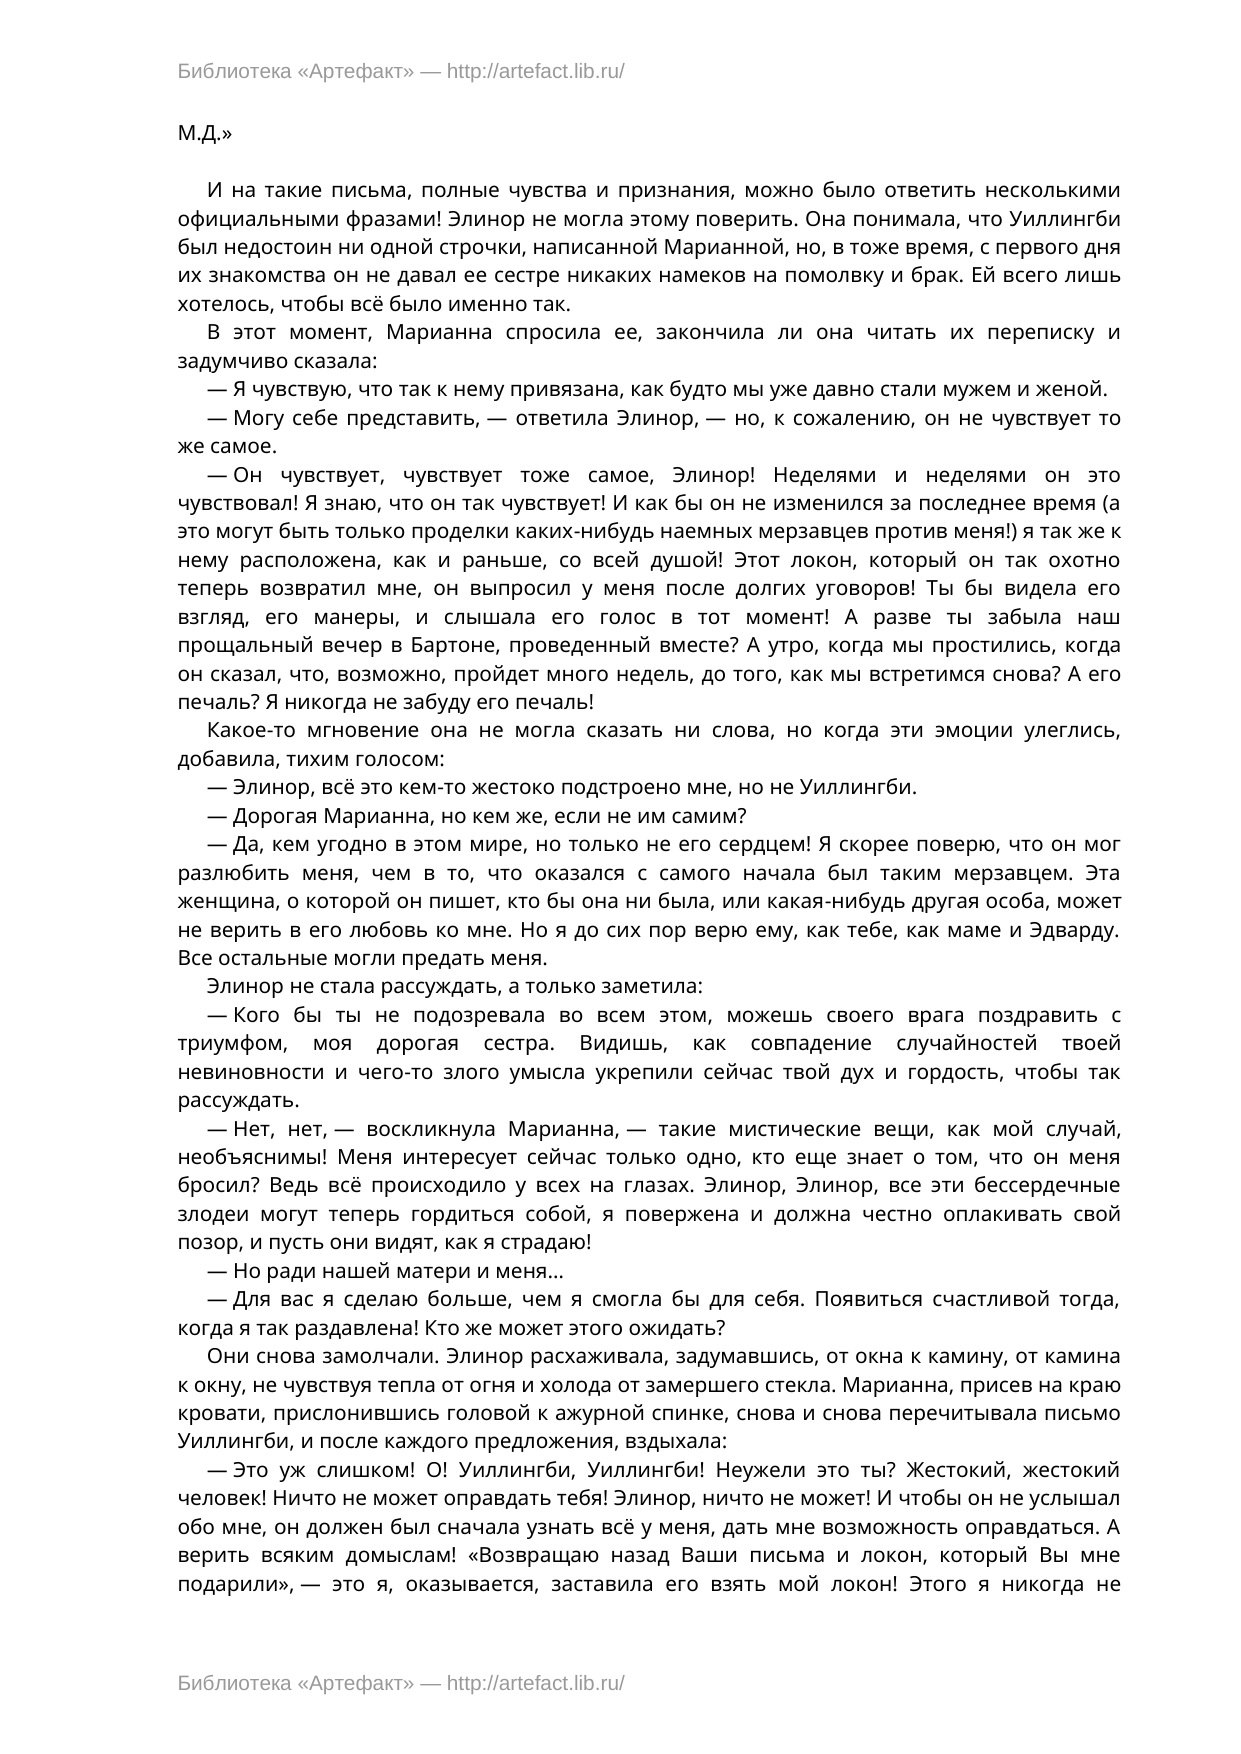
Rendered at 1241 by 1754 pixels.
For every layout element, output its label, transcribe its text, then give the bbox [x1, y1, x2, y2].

text И на такие письма, полные чувства и признания, можно было ответить несколькими официальными фразами! Элинор не могла этому поверить. Она понимала, что Уиллингби был недостоин ни одной строчки, написанной Марианной, но, в тоже время, с первого дня их знакомства он не давал ее сестре никаких намеков на помолвку и брак. Ей всего лишь хотелось, чтобы всё было именно так. [177, 175, 1122, 317]
text — Элинор, всё это кем-то жестоко подстроено мне, но не Уиллингби. [177, 772, 1122, 801]
text — Я чувствую, что так к нему привязана, как будто мы уже давно стали мужем и женой. [177, 374, 1122, 403]
text Элинор не стала рассуждать, а только заметила: [177, 972, 1122, 1000]
text Они снова замолчали. Элинор расхаживала, задумавшись, от окна к камину, от камина к окну, не чувствуя тепла от огня и холода от замершего стекла. Марианна, присев на краю кровати, прислонившись головой к ажурной спинке, снова и снова перечитывала письмо Уиллингби, и после каждого предложения, вздыхала: [177, 1341, 1122, 1455]
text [177, 1455, 1122, 1597]
text В этот момент, Марианна спросила ее, закончила ли она читать их переписку и задумчиво сказала: [177, 317, 1122, 374]
text — Да, кем угодно в этом мире, но только не его сердцем! Я скорее поверю, что он мог разлюбить меня, чем в то, что оказался с самого начала был таким мерзавцем. Эта женщина, о которой он пишет, кто бы она ни была, или какая-нибудь другая особа, может не верить в его любовь ко мне. Но я до сих пор верю ему, как тебе, как маме и Эдварду. Все остальные могли предать меня. [177, 829, 1122, 972]
text — Кого бы ты не подозревала во всем этом, можешь своего врага поздравить с триумфом, моя дорогая сестра. Видишь, как совпадение случайностей твоей невиновности и чего-то злого умысла укрепили сейчас твой дух и гордость, чтобы так рассуждать. [177, 1000, 1122, 1114]
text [177, 118, 1122, 175]
text Какое-то мгновение она не могла сказать ни слова, но когда эти эмоции улеглись, добавила, тихим голосом: [177, 716, 1122, 772]
text — Но ради нашей матери и меня… [177, 1256, 1122, 1284]
text — Могу себе представить, — ответила Элинор, — но, к сожалению, он не чувствует то же самое. [177, 403, 1122, 460]
text — Он чувствует, чувствует тоже самое, Элинор! Неделями и неделями он это чувствовал! Я знаю, что он так чувствует! И как бы он не изменился за последнее время (а это могут быть только проделки каких-нибудь наемных мерзавцев против меня!) я так же к нему расположена, как и раньше, со всей душой! Этот локон, который он так охотно теперь возвратил мне, он выпросил у меня после долгих уговоров! Ты бы видела его взгляд, его манеры, и слышала его голос в тот момент! А разве ты забыла наш прощальный вечер в Бартоне, проведенный вместе? А утро, когда мы простились, когда он сказал, что, возможно, пройдет много недель, до того, как мы встретимся снова? А его печаль? Я никогда не забуду его печаль! [177, 460, 1122, 716]
text — Нет, нет, — воскликнула Марианна, — такие мистические вещи, как мой случай, необъяснимы! Меня интересует сейчас только одно, кто еще знает о том, что он меня бросил? Ведь всё происходило у всех на глазах. Элинор, Элинор, все эти бессердечные злодеи могут теперь гордиться собой, я повержена и должна честно оплакивать свой позор, и пусть они видят, как я страдаю! [177, 1114, 1122, 1256]
text — Для вас я сделаю больше, чем я смогла бы для себя. Появиться счастливой тогда, когда я так раздавлена! Кто же может этого ожидать? [177, 1284, 1122, 1341]
text — Дорогая Марианна, но кем же, если не им самим? [177, 801, 1122, 829]
